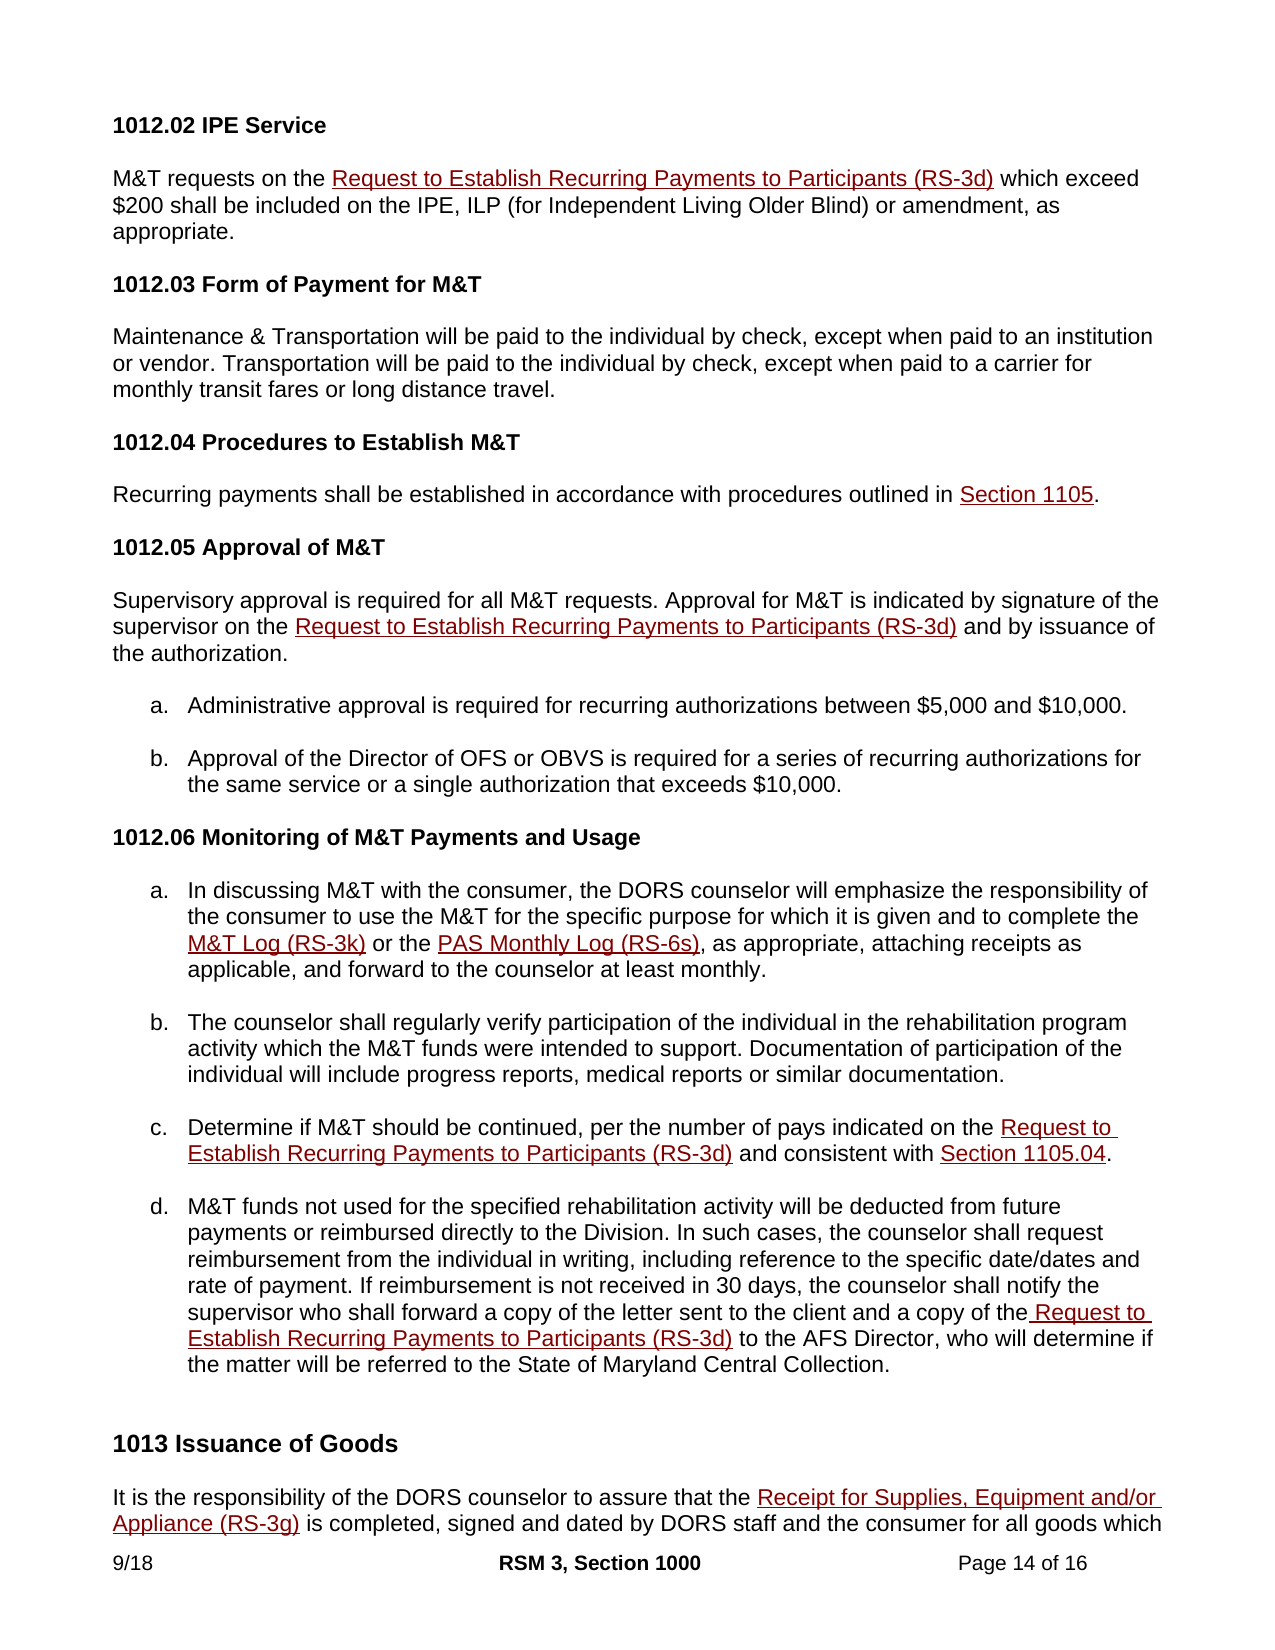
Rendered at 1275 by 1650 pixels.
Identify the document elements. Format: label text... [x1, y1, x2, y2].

subtitle 1012.04 Procedures to Establish M&T [112, 429, 1162, 455]
subtitle 1012.05 Approval of M&T [112, 534, 1162, 561]
list In discussing M&T with the consumer, the DORS counselor will emphasize the responsibility of the consumer to use the M&T for the specific purpose for which it is given and to complete the M&T Log (RS-3k) or the PAS Monthly Log (RS-6s), as appropriate, attaching receipts as applicable, and forward to the counselor at least monthly. [150, 877, 1162, 1008]
subtitle 1012.03 Form of Payment for M&T [112, 271, 1162, 297]
list M&T funds not used for the specified rehabilitation activity will be deducted from future payments or reimbursed directly to the Division. In such cases, the counselor shall request reimbursement from the individual in writing, including reference to the specific date/dates and rate of payment. If reimbursement is not received in 30 days, the counselor shall notify the supervisor who shall forward a copy of the letter sent to the client and a copy of the Request to Establish Recurring Payments to Participants (RS-3d) to the AFS Director, who will determine if the matter will be referred to the State of Maryland Central Collection. [150, 1193, 1162, 1377]
subtitle 1012.06 Monitoring of M&T Payments and Usage [112, 824, 1162, 850]
list Determine if M&T should be continued, per the number of pays indicated on the Request to Establish Recurring Payments to Participants (RS-3d) and consistent with Section 1105.04. [150, 1114, 1162, 1193]
text Recurring payments shall be established in accordance with procedures outlined in Section 1105. [112, 481, 1162, 508]
list The counselor shall regularly verify participation of the individual in the rehabilitation program activity which the M&T funds were intended to support. Documentation of participation of the individual will include progress reports, medical reports or similar documentation. [150, 1008, 1162, 1088]
list Administrative approval is required for recurring authorizations between $5,000 and $10,000. [150, 692, 1162, 745]
text Supervisory approval is required for all M&T requests. Approval for M&T is indicated by signature of the supervisor on the Request to Establish Recurring Payments to Participants (RS-3d) and by issuance of the authorization. [112, 587, 1162, 666]
text 1012.02 IPE Service M&T requests on the Request to Establish Recurring Payments to Participants (RS-3d) which exceed $200 shall be included on the IPE, ILP (for Independent Living Older Blind) or amendment, as appropriate. [112, 112, 1162, 244]
subtitle 1013 Issuance of Goods [112, 1429, 1162, 1458]
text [112, 1484, 1162, 1537]
text Maintenance & Transportation will be paid to the individual by check, except when paid to an institution or vendor. Transportation will be paid to the individual by check, except when paid to a carrier for monthly transit fares or long distance travel. [112, 323, 1162, 402]
list Approval of the Director of OFS or OBVS is required for a series of recurring authorizations for the same service or a single authorization that exceeds $10,000. [150, 745, 1162, 798]
